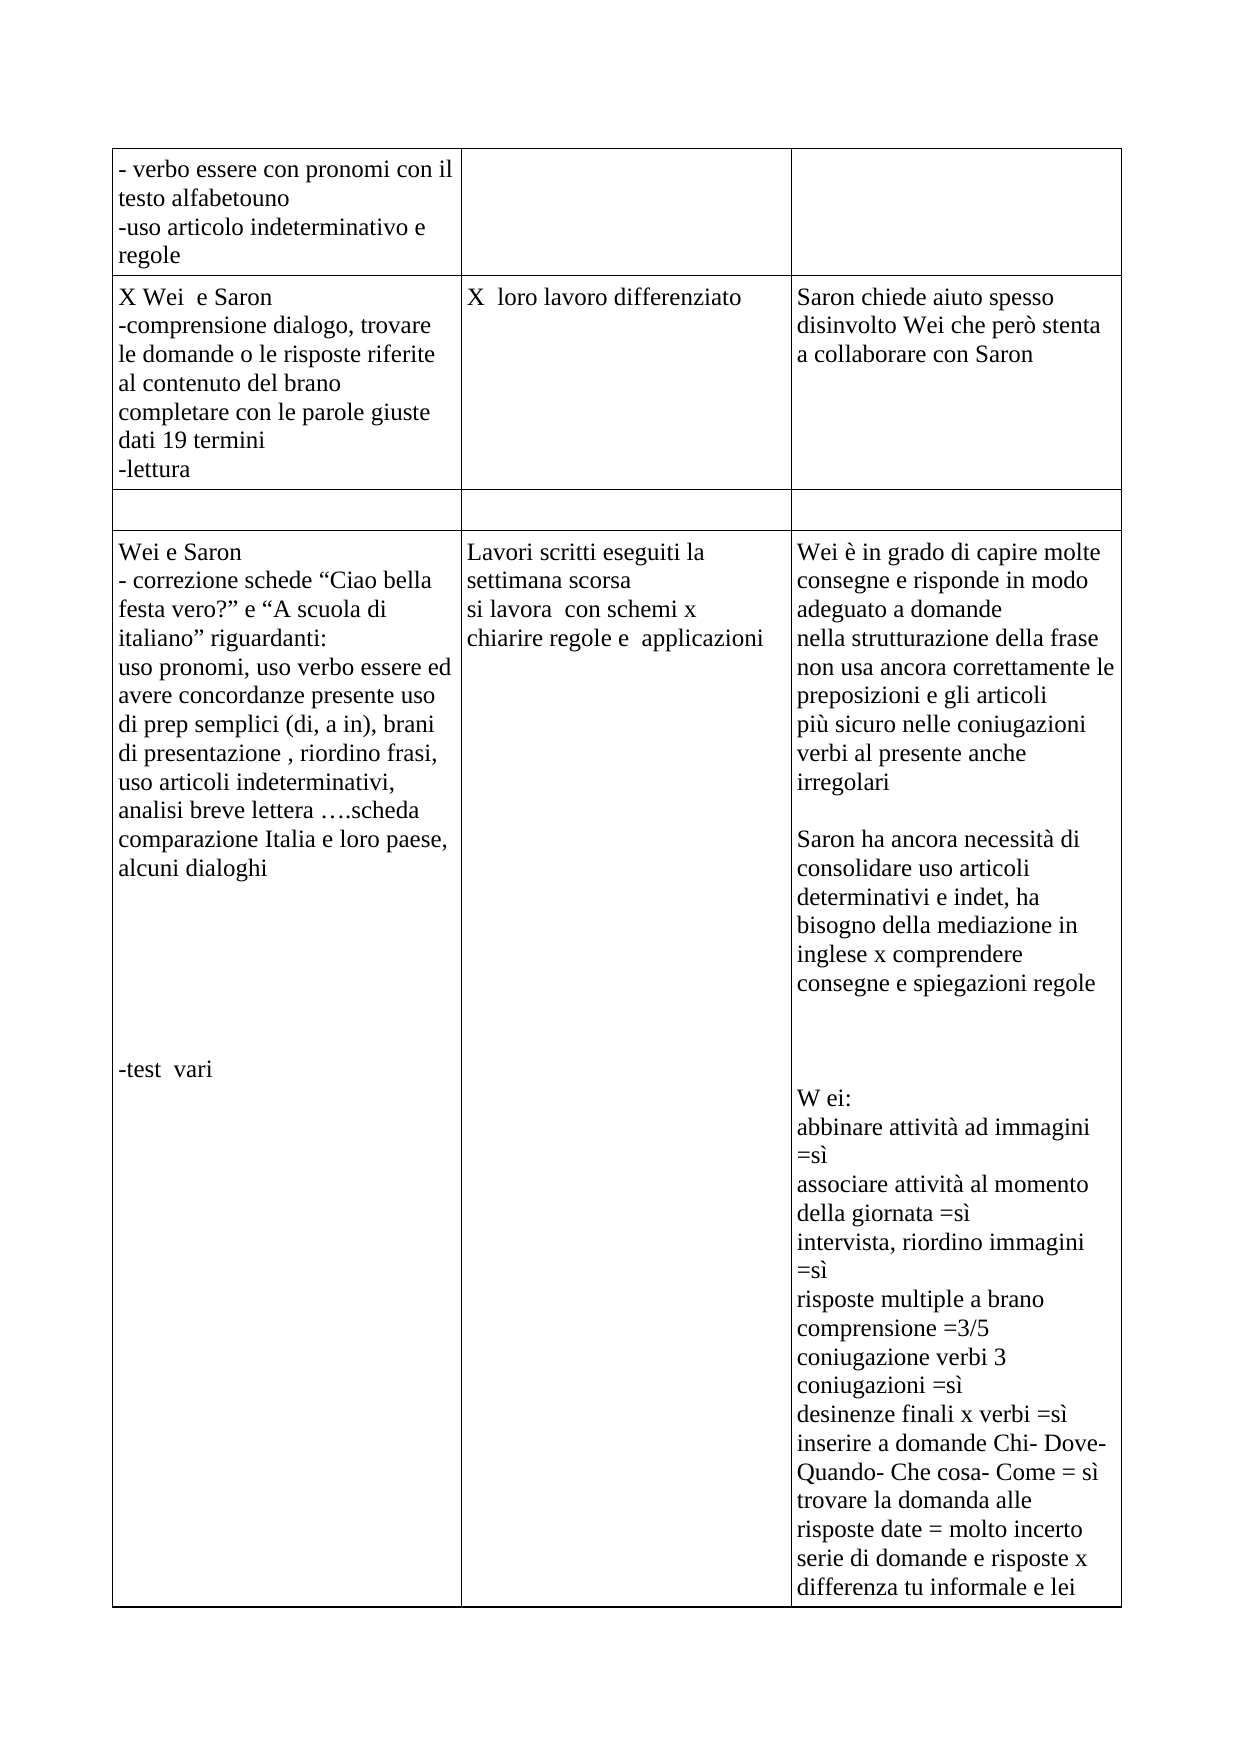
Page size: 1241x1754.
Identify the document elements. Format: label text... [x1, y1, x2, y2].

table_cell X Wei e Saron -comprensione dialogo, trovare le domande o le risposte riferite al contenuto del brano completare con le parole giuste dati 19 termini -lettura [113, 276, 461, 489]
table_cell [792, 149, 1121, 275]
table_cell [113, 490, 461, 530]
table_cell X loro lavoro differenziato [462, 276, 791, 489]
table_cell [792, 490, 1121, 530]
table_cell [113, 531, 461, 1606]
table_cell [462, 490, 791, 530]
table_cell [462, 149, 791, 275]
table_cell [462, 531, 791, 1606]
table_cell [113, 149, 461, 275]
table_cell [792, 531, 1121, 1606]
table_cell Saron chiede aiuto spesso disinvolto Wei che però stenta a collaborare con Saron [792, 276, 1121, 489]
